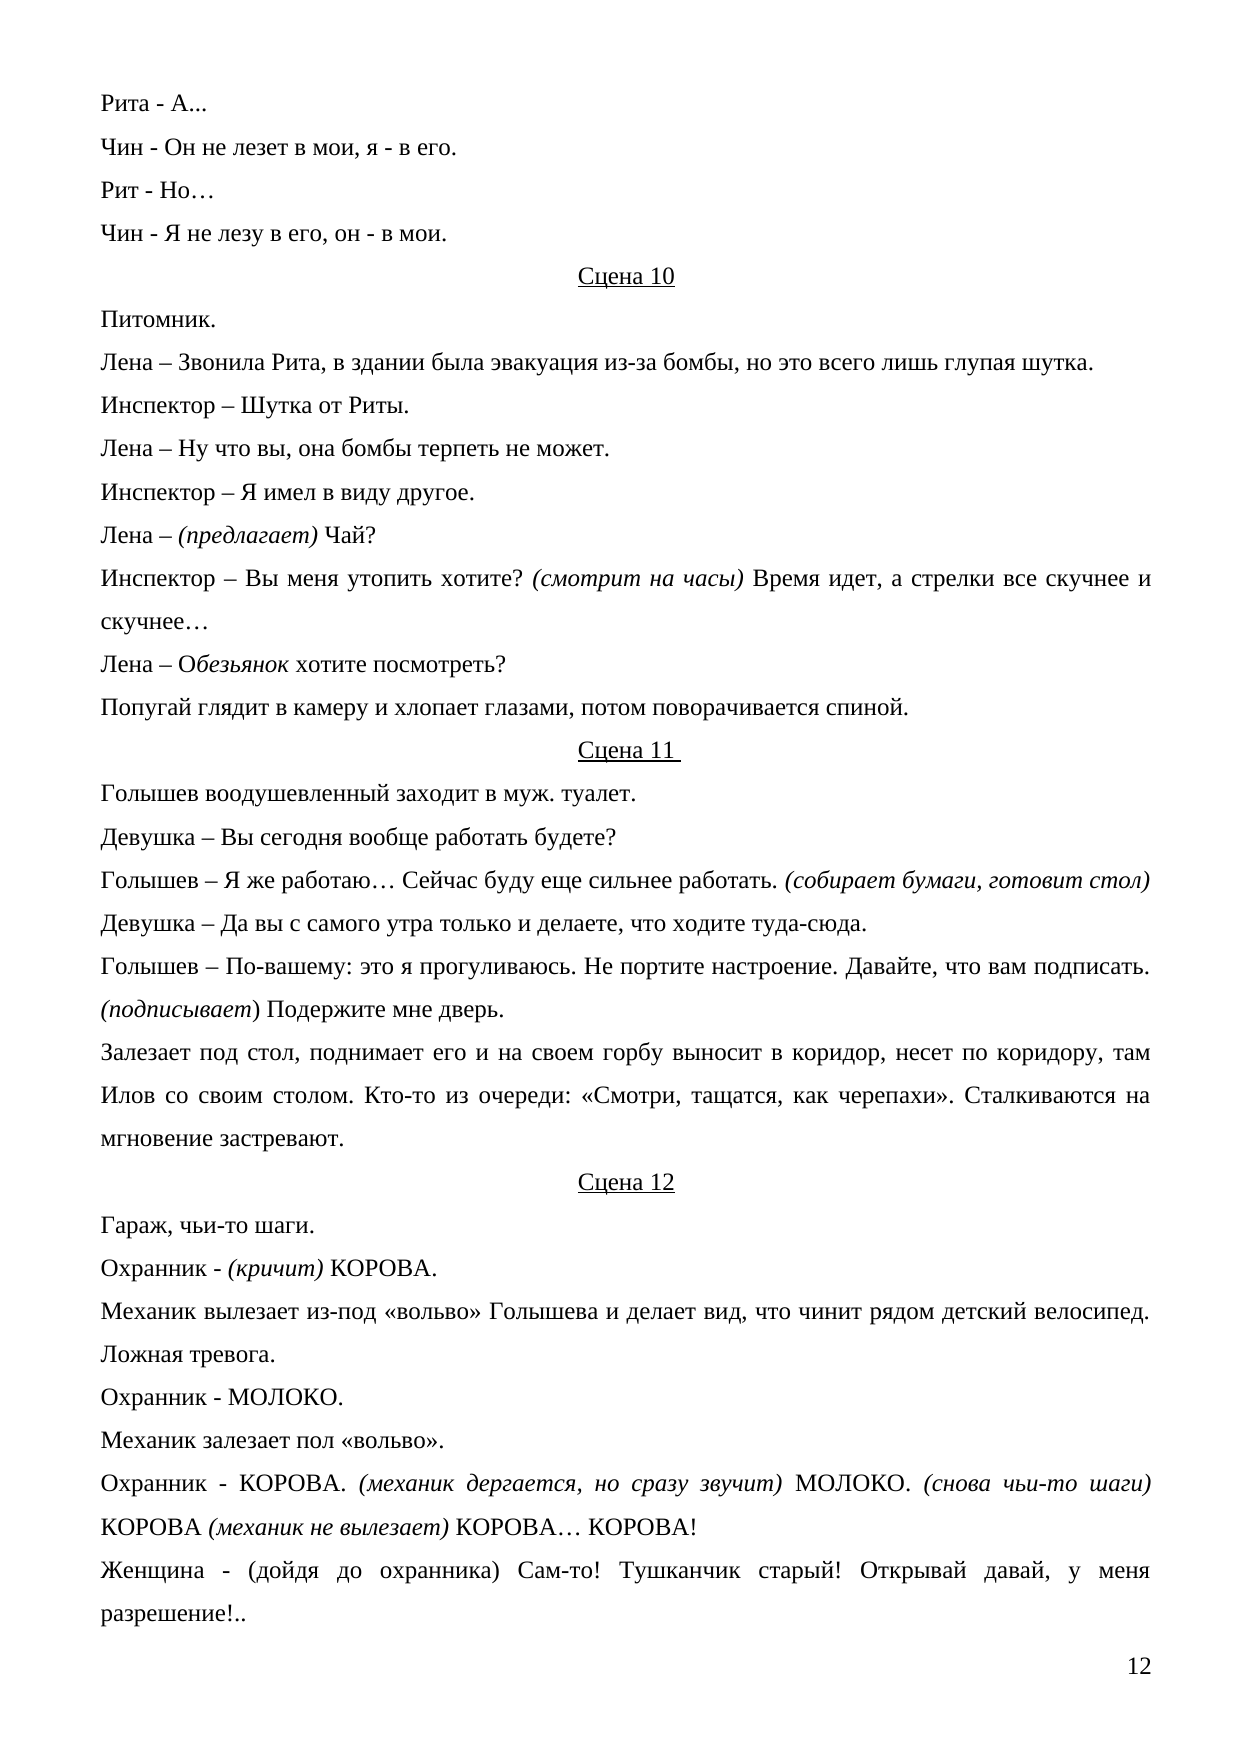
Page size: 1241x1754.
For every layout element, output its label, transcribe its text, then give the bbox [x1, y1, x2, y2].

text Сцена 11 [100, 735, 1152, 764]
text Сцена 10 [100, 261, 1152, 290]
text Голышев воодушевленный заходит в муж. туалет. [100, 778, 1152, 807]
text Рита - А... [100, 88, 1152, 117]
text Гараж, чьи-то шаги. [100, 1210, 1152, 1238]
text Охранник - (кричит) КОРОВА. [100, 1253, 1152, 1282]
text Чин - Я не лезу в его, он - в мои. [100, 218, 1152, 247]
text Механик залезает пол «вольво». [100, 1425, 1152, 1454]
text Сцена 12 [100, 1167, 1152, 1195]
text Голышев – По-вашему: это я прогуливаюсь. Не портите настроение. Давайте, что вам подписать. (подписывает) Подержите мне дверь. [100, 951, 1152, 1023]
text Лена – Звонила Рита, в здании была эвакуация из-за бомбы, но это всего лишь глупая шутка. [100, 347, 1152, 376]
text Голышев – Я же работаю… Сейчас буду еще сильнее работать. (собирает бумаги, готовит стол) [100, 865, 1152, 893]
text Чин - Он не лезет в мои, я - в его. [100, 132, 1152, 160]
text Охранник - КОРОВА. (механик дергается, но сразу звучит) МОЛОКО. (снова чьи-то шаги) КОРОВА (механик не вылезает) КОРОВА… КОРОВА! [100, 1468, 1152, 1540]
text Попугай глядит в камеру и хлопает глазами, потом поворачивается спиной. [100, 692, 1152, 721]
text Залезает под стол, поднимает его и на своем горбу выносит в коридор, несет по коридору, там Илов со своим столом. Кто-то из очереди: «Смотри, тащатся, как черепахи». Сталкиваются на мгновение застревают. [100, 1037, 1152, 1152]
text Девушка – Вы сегодня вообще работать будете? [100, 822, 1152, 850]
text Женщина - (дойдя до охранника) Сам-то! Тушканчик старый! Открывай давай, у меня разрешение!.. [100, 1555, 1152, 1627]
text Механик вылезает из-под «вольво» Голышева и делает вид, что чинит рядом детский велосипед. Ложная тревога. [100, 1296, 1152, 1368]
text Инспектор – Я имел в виду другое. [100, 477, 1152, 505]
text Инспектор – Вы меня утопить хотите? (смотрит на часы) Время идет, а стрелки все скучнее и скучнее… [100, 563, 1152, 635]
text Охранник - МОЛОКО. [100, 1382, 1152, 1411]
text Лена – Ну что вы, она бомбы терпеть не может. [100, 433, 1152, 462]
text Девушка – Да вы с самого утра только и делаете, что ходите туда-сюда. [100, 908, 1152, 937]
text Рит - Но… [100, 175, 1152, 203]
text Инспектор – Шутка от Риты. [100, 390, 1152, 419]
text Лена – (предлагает) Чай? [100, 520, 1152, 548]
text Лена – Обезьянок хотите посмотреть? [100, 649, 1152, 678]
text Питомник. [100, 304, 1152, 333]
